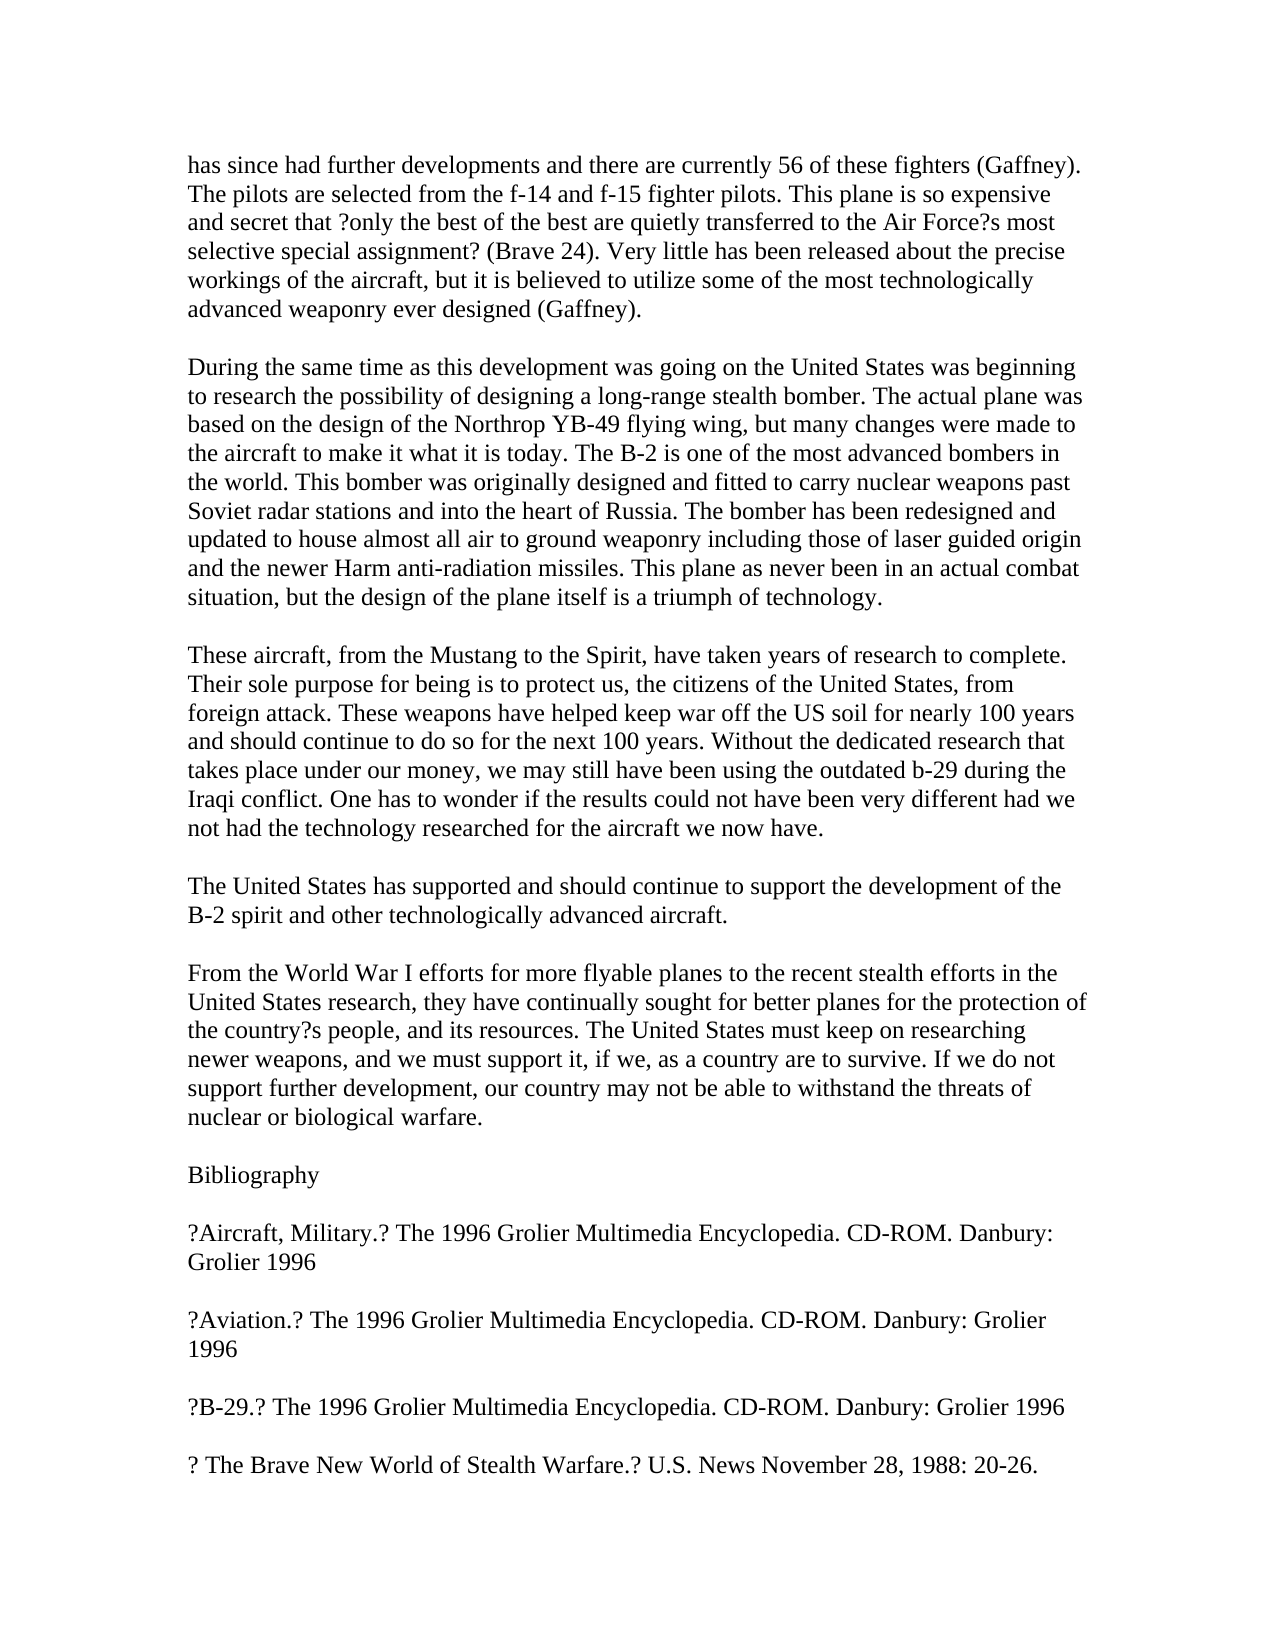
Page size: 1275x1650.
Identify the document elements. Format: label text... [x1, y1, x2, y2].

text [187, 150, 1087, 322]
text During the same time as this development was going on the United States was beginning to research the possibility of designing a long-range stealth bomber. The actual plane was based on the design of the Northrop YB-49 flying wing, but many changes were made to the aircraft to make it what it is today. The B-2 is one of the most advanced bombers in the world. This bomber was originally designed and fitted to carry nuclear weapons past Soviet radar stations and into the heart of Russia. The bomber has been redesigned and updated to house almost all air to ground weaponry including those of laser guided origin and the newer Harm anti-radiation missiles. This plane as never been in an actual combat situation, but the design of the plane itself is a triumph of technology. [187, 352, 1087, 611]
text ?Aircraft, Military.? The 1996 Grolier Multimedia Encyclopedia. CD-ROM. Danbury: Grolier 1996 [187, 1218, 1087, 1276]
text ?B-29.? The 1996 Grolier Multimedia Encyclopedia. CD-ROM. Danbury: Grolier 1996 [187, 1392, 1087, 1421]
text From the World War I efforts for more flyable planes to the recent stealth efforts in the United States research, they have continually sought for better planes for the protection of the country?s people, and its resources. The United States must keep on researching newer weapons, and we must support it, if we, as a country are to survive. If we do not support further development, our country may not be able to withstand the threats of nuclear or biological warfare. [187, 958, 1087, 1130]
text These aircraft, from the Mustang to the Spirit, have taken years of research to complete. Their sole purpose for being is to protect us, the citizens of the United States, from foreign attack. These weapons have helped keep war off the US soil for nearly 100 years and should continue to do so for the next 100 years. Without the dedicated research that takes place under our money, we may still have been using the outdated b-29 during the Iraqi conflict. One has to wonder if the results could not have been very different had we not had the technology researched for the aircraft we now have. [187, 640, 1087, 841]
text ?Aviation.? The 1996 Grolier Multimedia Encyclopedia. CD-ROM. Danbury: Grolier 1996 [187, 1305, 1087, 1363]
text ? The Brave New World of Stealth Warfare.? U.S. News November 28, 1988: 20-26. [187, 1450, 1087, 1479]
text The United States has supported and should continue to support the development of the B-2 spirit and other technologically advanced aircraft. [187, 871, 1087, 928]
text Bibliography [187, 1160, 1087, 1189]
